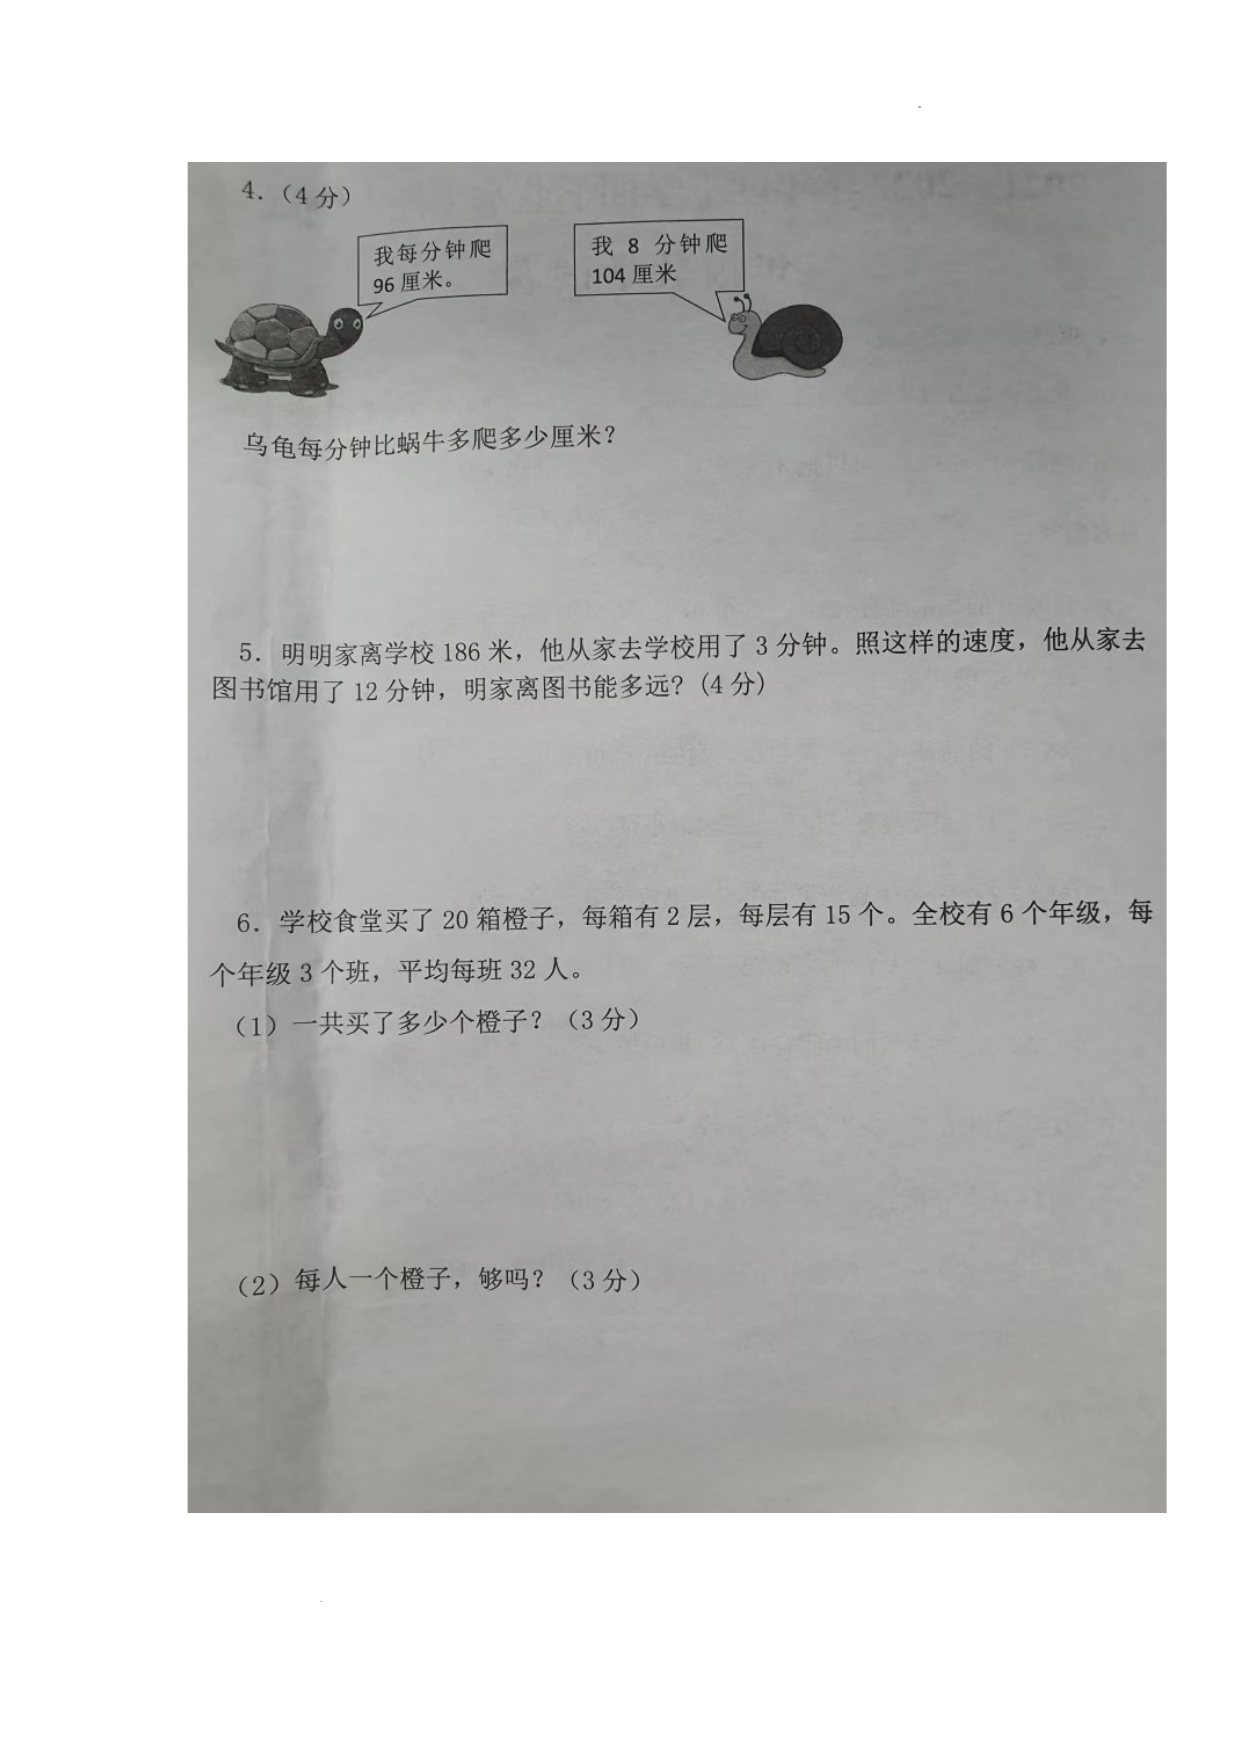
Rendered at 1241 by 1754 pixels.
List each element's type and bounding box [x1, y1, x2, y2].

picture [187, 162, 1167, 1513]
